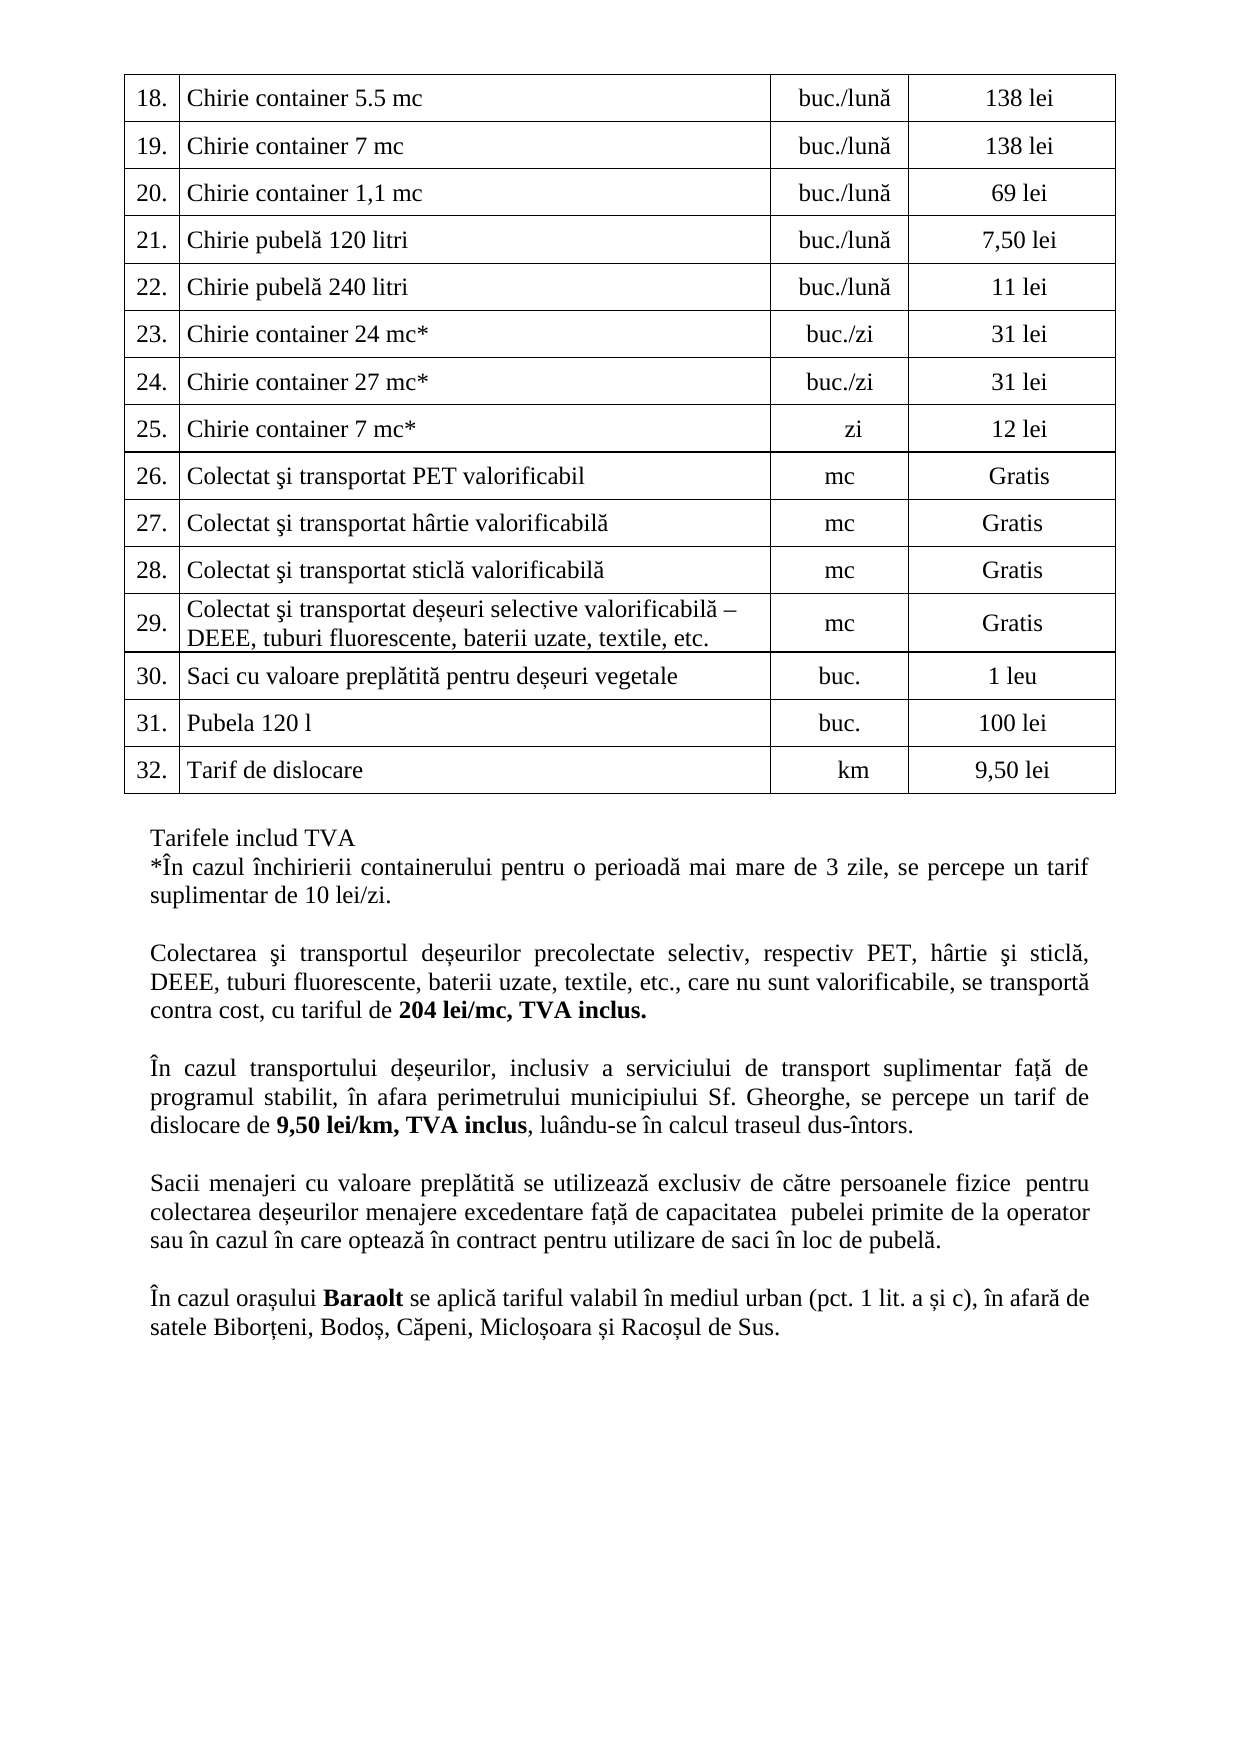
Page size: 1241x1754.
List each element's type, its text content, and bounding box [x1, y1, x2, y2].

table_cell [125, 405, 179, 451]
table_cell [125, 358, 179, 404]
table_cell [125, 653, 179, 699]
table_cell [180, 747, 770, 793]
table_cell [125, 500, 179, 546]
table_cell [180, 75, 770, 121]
text În cazul orașului Baraolt se aplică tariful valabil în mediul urban (pct. 1 lit. a și c), în afară de satele Biborțeni, Bodoș, Căpeni, Micloșoara și Racoșul de Sus. [150, 1283, 1090, 1340]
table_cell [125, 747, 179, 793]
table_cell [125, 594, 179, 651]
text *În cazul închirierii containerului pentru o perioadă mai mare de 3 zile, se percepe un tarif suplimentar de 10 lei/zi. [150, 852, 1090, 909]
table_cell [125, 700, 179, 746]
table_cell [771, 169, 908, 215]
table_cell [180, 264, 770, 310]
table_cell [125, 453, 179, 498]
text În cazul transportului deșeurilor, inclusiv a serviciului de transport suplimentar față de programul stabilit, în afara perimetrului municipiului Sf. Gheorghe, se percepe un tarif de dislocare de 9,50 lei/km, TVA inclus, luându-se în calcul traseul dus-întors. [150, 1053, 1090, 1139]
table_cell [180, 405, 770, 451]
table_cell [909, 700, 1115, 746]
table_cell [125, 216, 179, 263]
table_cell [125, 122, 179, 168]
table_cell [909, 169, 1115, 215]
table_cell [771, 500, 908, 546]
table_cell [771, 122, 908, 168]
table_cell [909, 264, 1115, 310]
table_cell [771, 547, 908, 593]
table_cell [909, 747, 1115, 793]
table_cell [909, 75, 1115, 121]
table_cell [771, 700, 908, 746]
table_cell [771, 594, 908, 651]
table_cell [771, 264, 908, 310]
text Colectarea şi transportul deșeurilor precolectate selectiv, respectiv PET, hârtie şi sticlă, DEEE, tuburi fluorescente, baterii uzate, textile, etc., care nu sunt valorificabile, se transportă contra cost, cu tariful de 204 lei/mc, TVA inclus. [150, 938, 1090, 1024]
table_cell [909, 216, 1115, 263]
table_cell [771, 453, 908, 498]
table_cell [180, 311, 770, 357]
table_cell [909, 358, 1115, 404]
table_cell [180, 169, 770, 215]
text Sacii menajeri cu valoare preplătită se utilizează exclusiv de către persoanele fizice pentru colectarea deșeurilor menajere excedentare față de capacitatea pubelei primite de la operator sau în cazul în care optează în contract pentru utilizare de saci în loc de pubelă. [150, 1168, 1090, 1254]
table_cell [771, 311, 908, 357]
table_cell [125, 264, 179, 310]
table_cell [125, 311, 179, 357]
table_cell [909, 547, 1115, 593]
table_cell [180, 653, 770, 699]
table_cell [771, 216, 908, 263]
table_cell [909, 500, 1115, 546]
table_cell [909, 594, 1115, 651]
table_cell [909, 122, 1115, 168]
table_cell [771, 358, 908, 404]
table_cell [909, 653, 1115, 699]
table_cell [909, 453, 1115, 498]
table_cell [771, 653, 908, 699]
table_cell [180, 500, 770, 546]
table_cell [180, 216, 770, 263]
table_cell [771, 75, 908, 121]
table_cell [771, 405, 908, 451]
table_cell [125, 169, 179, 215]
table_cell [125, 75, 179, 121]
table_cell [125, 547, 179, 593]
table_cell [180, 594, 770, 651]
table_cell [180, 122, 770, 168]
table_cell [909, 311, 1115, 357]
text Tarifele includ TVA [150, 823, 1090, 852]
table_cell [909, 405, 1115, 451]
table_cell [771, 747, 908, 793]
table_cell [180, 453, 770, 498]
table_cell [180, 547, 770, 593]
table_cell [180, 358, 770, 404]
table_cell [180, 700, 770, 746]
